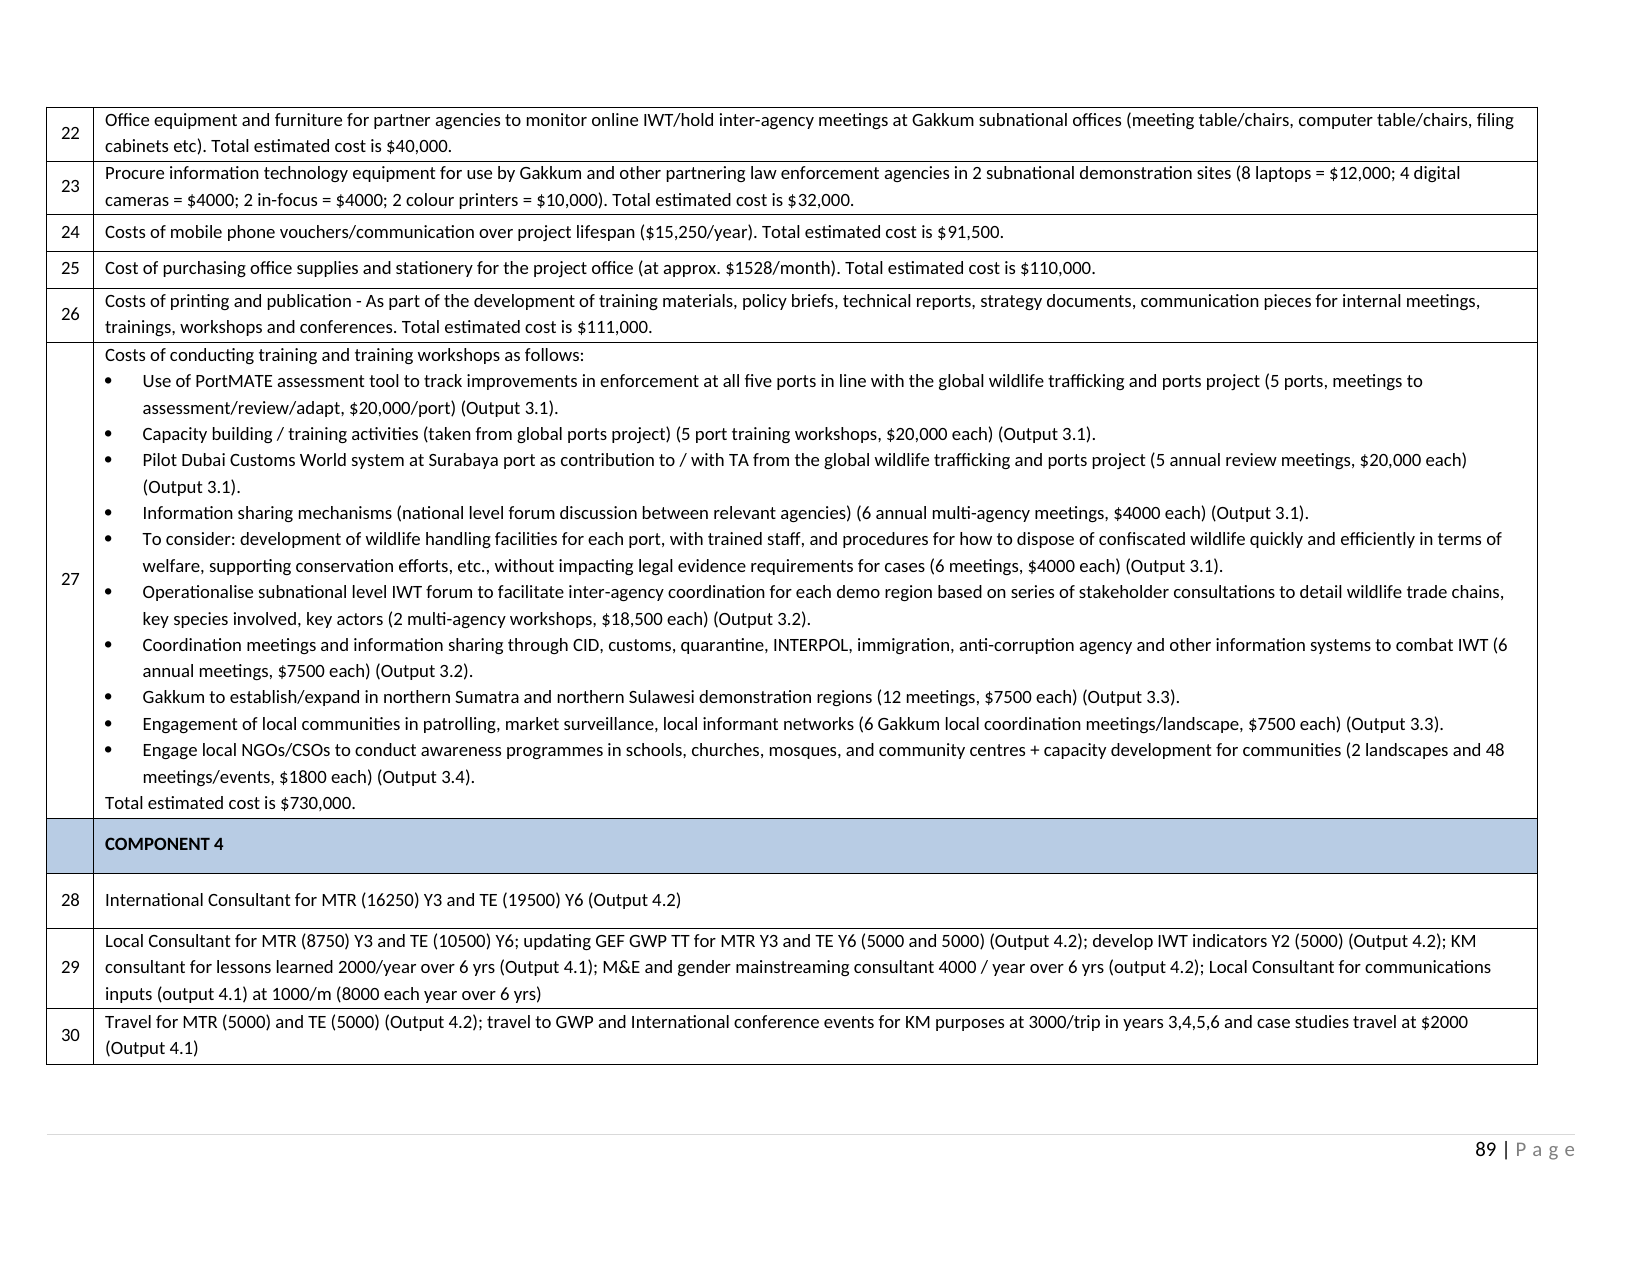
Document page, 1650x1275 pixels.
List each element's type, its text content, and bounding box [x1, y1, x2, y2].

table_cell 26 [47, 289, 93, 342]
table_cell [47, 819, 93, 873]
table_cell Costs of mobile phone vouchers/communication over project lifespan ($15,250/year). Total estimated cost is $91,500. [94, 215, 1537, 251]
table_cell Cost of purchasing office supplies and stationery for the project office (at approx. $1528/month). Total estimated cost is $110,000. [94, 252, 1537, 288]
table_cell 29 [47, 929, 93, 1008]
table_cell International Consultant for MTR (16250) Y3 and TE (19500) Y6 (Output 4.2) [94, 874, 1537, 928]
table_cell Procure information technology equipment for use by Gakkum and other partnering law enforcement agencies in 2 subnational demonstration sites (8 laptops = $12,000; 4 digital cameras = $4000; 2 in-focus = $4000; 2 colour printers = $10,000). Total estimated cost is $32,000. [94, 162, 1537, 214]
table_cell Costs of printing and publication - As part of the development of training materials, policy briefs, technical reports, strategy documents, communication pieces for internal meetings, trainings, workshops and conferences. Total estimated cost is $111,000. [94, 289, 1537, 342]
table_cell 28 [47, 874, 93, 928]
table_cell Office equipment and furniture for partner agencies to monitor online IWT/hold inter-agency meetings at Gakkum subnational offices (meeting table/chairs, computer table/chairs, filing cabinets etc). Total estimated cost is $40,000. [94, 108, 1537, 161]
table_cell 23 [47, 162, 93, 214]
table_cell 25 [47, 252, 93, 288]
table_cell 27 [47, 343, 93, 818]
table_cell Travel for MTR (5000) and TE (5000) (Output 4.2); travel to GWP and International conference events for KM purposes at 3000/trip in years 3,4,5,6 and case studies travel at $2000 (Output 4.1) [94, 1009, 1537, 1063]
table_cell 30 [47, 1009, 93, 1063]
table_cell 22 [47, 108, 93, 161]
table_cell 24 [47, 215, 93, 251]
table_cell Local Consultant for MTR (8750) Y3 and TE (10500) Y6; updating GEF GWP TT for MTR Y3 and TE Y6 (5000 and 5000) (Output 4.2); develop IWT indicators Y2 (5000) (Output 4.2); KM consultant for lessons learned 2000/year over 6 yrs (Output 4.1); M&E and gender mainstreaming consultant 4000 / year over 6 yrs (output 4.2); Local Consultant for communications inputs (output 4.1) at 1000/m (8000 each year over 6 yrs) [94, 929, 1537, 1008]
table_cell COMPONENT 4 [94, 819, 1537, 873]
table_cell Costs of conducting training and training workshops as follows: Use of PortMATE assessment tool to track improvements in enforcement at all five ports in line with the global wildlife trafficking and ports project (5 ports, meetings to assessment/review/adapt, $20,000/port) (Output 3.1). Capacity building / training activities (taken from global ports project) (5 port training workshops, $20,000 each) (Output 3.1). Pilot Dubai Customs World system at Surabaya port as contribution to / with TA from the global wildlife trafficking and ports project (5 annual review meetings, $20,000 each) (Output 3.1). Information sharing mechanisms (national level forum discussion between relevant agencies) (6 annual multi-agency meetings, $4000 each) (Output 3.1). To consider: development of wildlife handling facilities for each port, with trained staff, and procedures for how to dispose of confiscated wildlife quickly and efficiently in terms of welfare, supporting conservation efforts, etc., without impacting legal evidence requirements for cases (6 meetings, $4000 each) (Output 3.1). Operationalise subnational level IWT forum to facilitate inter-agency coordination for each demo region based on series of stakeholder consultations to detail wildlife trade chains, key species involved, key actors (2 multi-agency workshops, $18,500 each) (Output 3.2). Coordination meetings and information sharing through CID, customs, quarantine, INTERPOL, immigration, anti-corruption agency and other information systems to combat IWT (6 annual meetings, $7500 each) (Output 3.2). Gakkum to establish/expand in northern Sumatra and northern Sulawesi demonstration regions (12 meetings, $7500 each) (Output 3.3). Engagement of local communities in patrolling, market surveillance, local informant networks (6 Gakkum local coordination meetings/landscape, $7500 each) (Output 3.3). Engage local NGOs/CSOs to conduct awareness programmes in schools, churches, mosques, and community centres + capacity development for communities (2 landscapes and 48 meetings/events, $1800 each) (Output 3.4). Total estimated cost is $730,000. [94, 343, 1537, 818]
